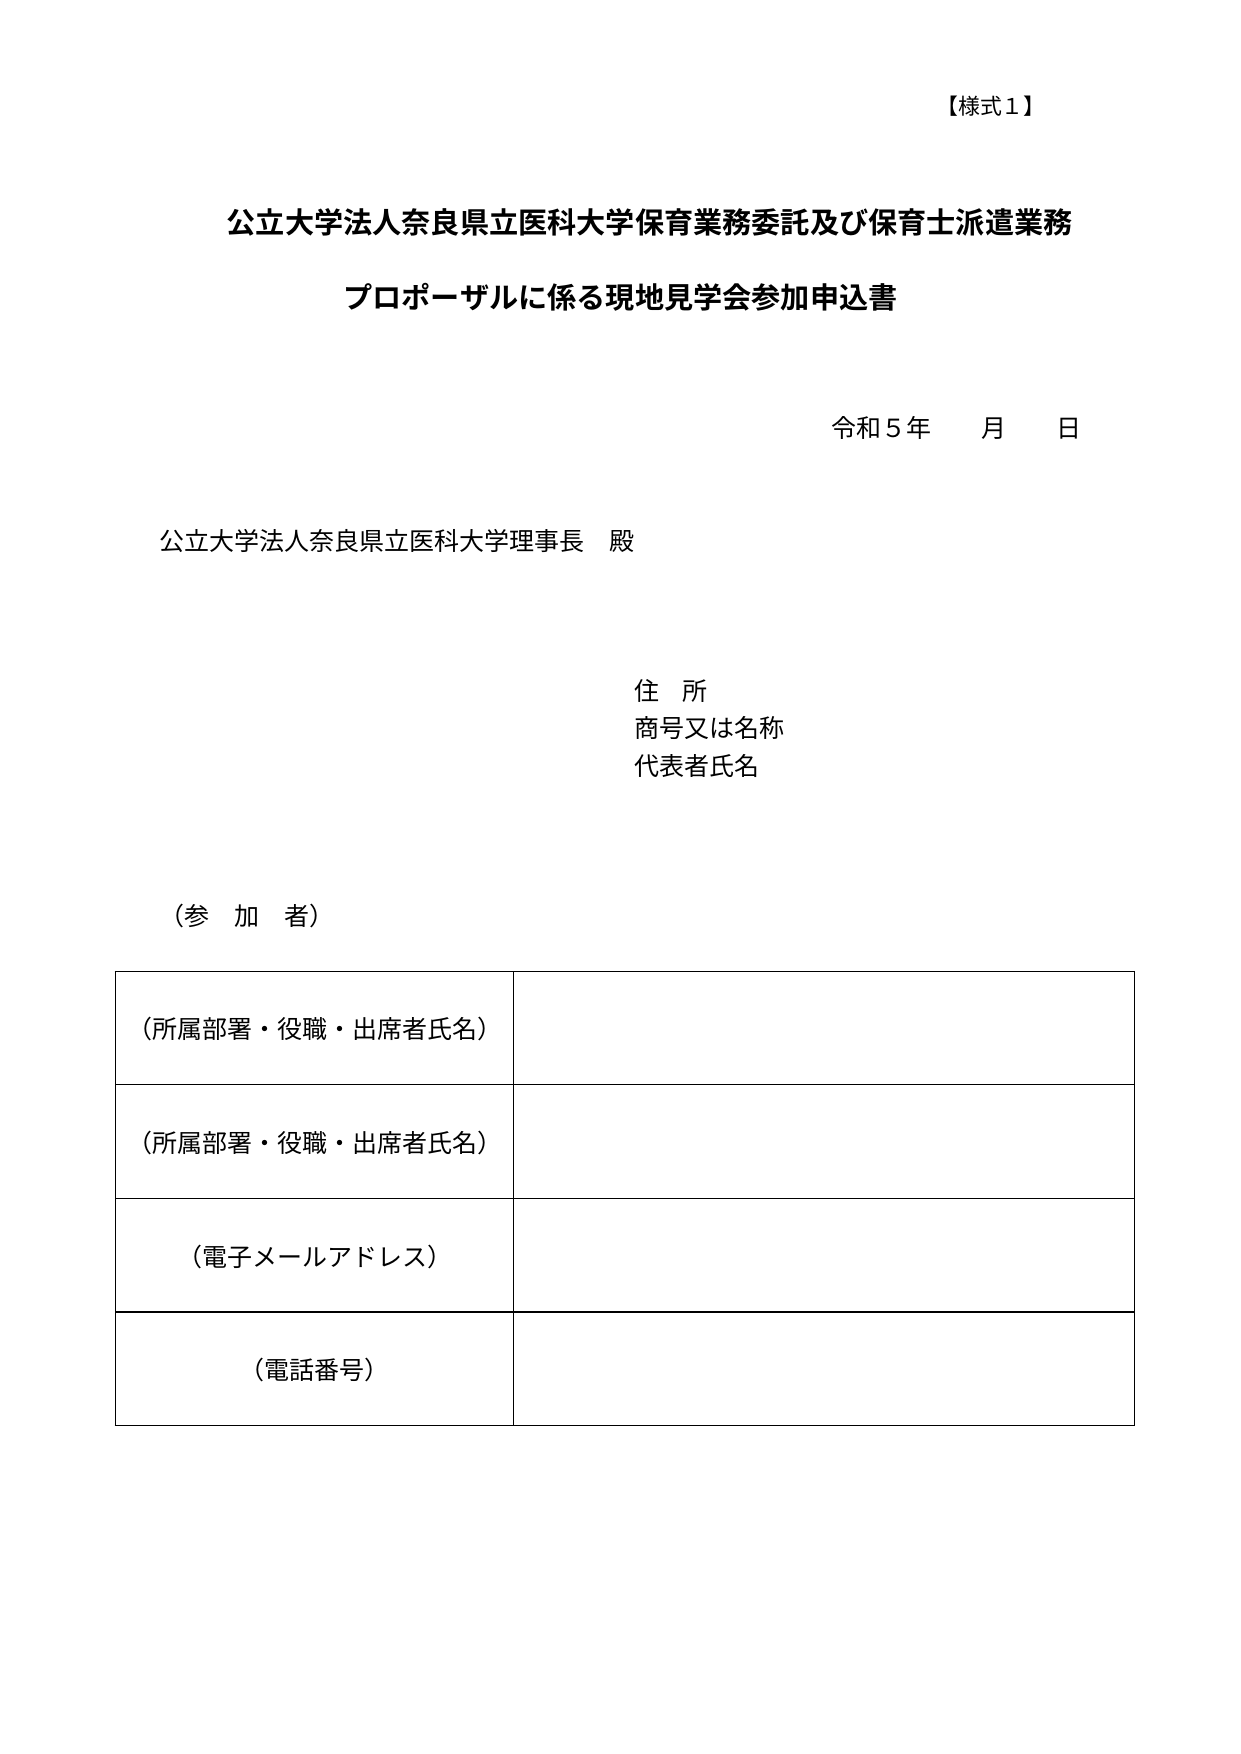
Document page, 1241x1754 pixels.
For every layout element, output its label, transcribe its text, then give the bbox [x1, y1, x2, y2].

text 商号又は名称 [159, 708, 1081, 746]
table_cell （所属部署・役職・出席者氏名） [116, 1085, 513, 1198]
text 令和５年 月 日 [159, 408, 1081, 446]
text 公立大学法人奈良県立医科大学保育業務委託及び保育士派遣業務プロポーザルに係る現地見学会参加申込書 [159, 183, 1081, 333]
text 公立大学法人奈良県立医科大学理事長 殿 [159, 521, 1081, 558]
table_cell [514, 1085, 1134, 1198]
text （参 加 者） [159, 896, 1081, 933]
table_header [514, 972, 1134, 1084]
text 代表者氏名 [159, 746, 1081, 783]
table_header （所属部署・役職・出席者氏名） [116, 972, 513, 1084]
table_cell [514, 1199, 1134, 1311]
table_cell [514, 1313, 1134, 1425]
text 住 所 [159, 671, 1081, 708]
table_cell （電子メールアドレス） [116, 1199, 513, 1311]
table_cell （電話番号） [116, 1313, 513, 1425]
